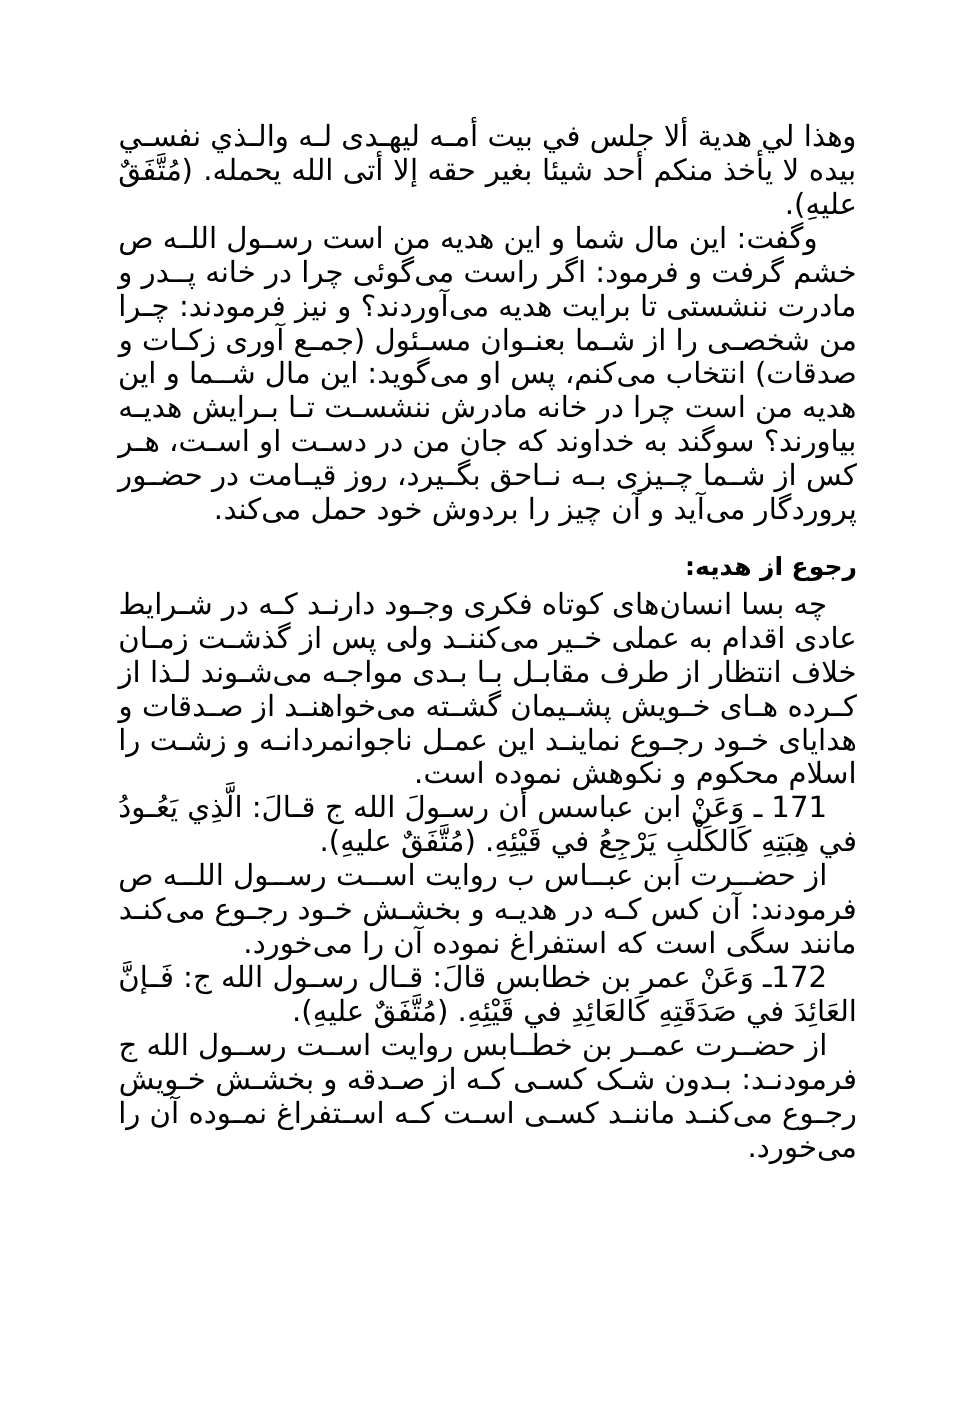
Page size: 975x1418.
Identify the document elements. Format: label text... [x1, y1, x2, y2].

text از حضرت ابن عباس ب روایت است رسول الله ص فرمودند: آن کس که در هدیه و بخشش خود رجوع می‌کند مانند سگی است که استفراغ نموده آن را می‌خورد. [118, 859, 857, 961]
text از حضرت عمر بن خطابس روایت است رسول الله ج فرمودند: بدون شک کسی که از صدقه و بخشش خویش رجوع می‌کند مانند کسی است که استفراغ نموده آن را می‌خورد. [118, 1028, 857, 1164]
text 172ـ وَعَنْ عمر بن خطابس قالَ: قال رسول الله ج: فَإنَّ العَائِدَ في صَدَقَتِهِ كَالعَائِدِ في قَيْئِهِ. (مُتَّفَقٌ علیهِ). [118, 961, 857, 1028]
text چه بسا انسان‌های کوتاه فکری وجود دارند که در شرایط عادی اقدام به عملی خیر می‌کنند ولی پس از گذشت زمان خلاف انتظار از طرف مقابل با بدی مواجه می‌شوند لذا از کرده های خویش پشیمان گشته می‌خواهند از صدقات و هدایای خود رجوع نمایند این عمل ناجوانمردانه و زشت را اسلام محکوم و نکوهش نموده است. [118, 587, 857, 791]
text رجوع از هدیه: [118, 552, 857, 581]
text وگفت: این مال شما و این هدیه من است رسول الله ص خشم گرفت و فرمود: اگر راست می‌گوئی چرا در خانه پدر و مادرت ننشستی تا برایت هدیه می‌آوردند؟ و نیز فرمودند: چرا من شخصی را از شما بعنوان مسئول (جمع آوری زکات و صدقات) انتخاب می‌کنم، پس او می‌گوید: این مال شما و این هدیه من است چرا در خانه مادرش ننشست تا برایش هدیه بیاورند؟ سوگند به خداوند که جان من در دست او است، هر کس از شما چیزی به ناحق بگیرد، روز قیامت در حضور پروردگار می‌آید و آن چیز را بردوش خود حمل می‌کند. [118, 221, 857, 527]
text 171 ـ ‌وَعَنْ ابن عباسس‌ أن رسولَ الله ج قالَ: الَّذِي يَعُودُ في هِبَتِهِ كَالكَلْبِ يَرْجِعُ في قَيْئِهِ. (مُتَّفَقٌ علیهِ). [118, 791, 857, 859]
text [118, 119, 857, 221]
